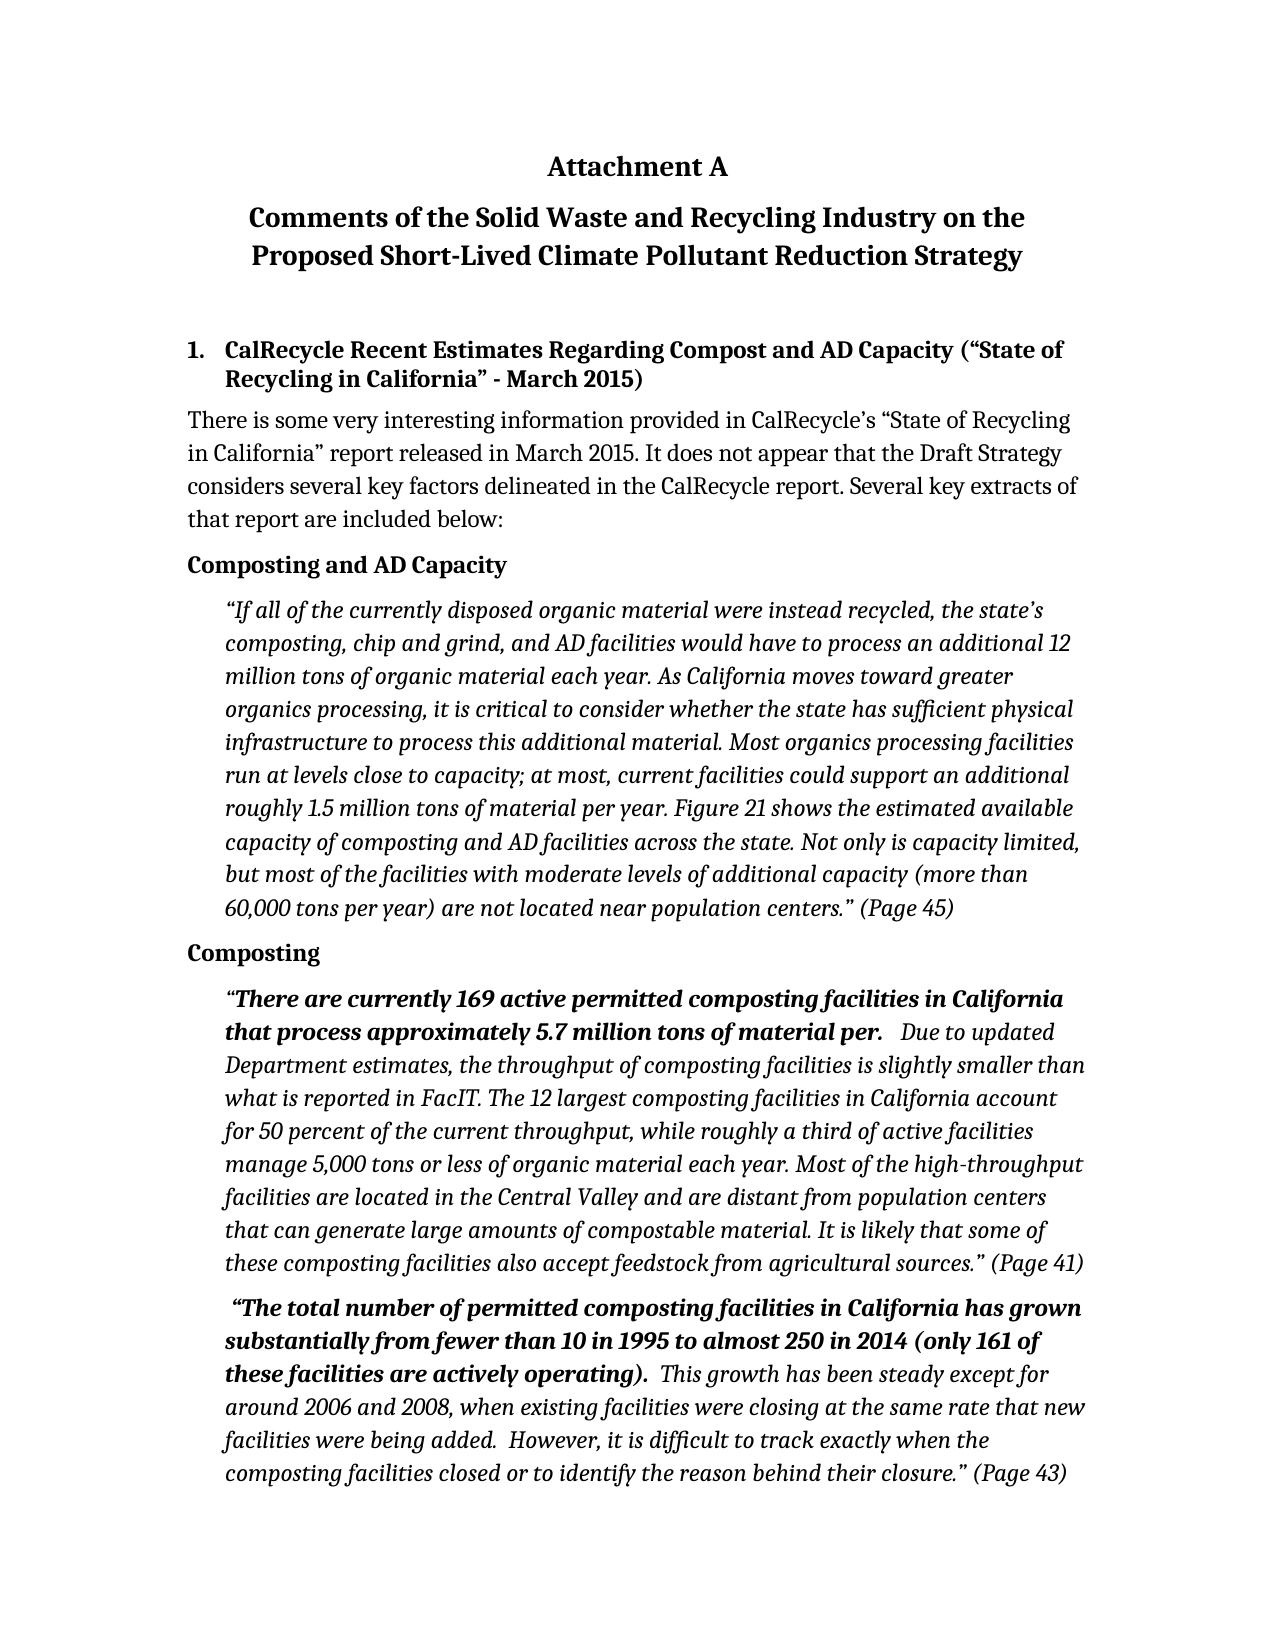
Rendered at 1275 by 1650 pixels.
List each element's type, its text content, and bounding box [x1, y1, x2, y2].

text Composting and AD Capacity [187, 551, 1087, 579]
text Comments of the Solid Waste and Recycling Industry on the Proposed Short-Lived Climate Pollutant Reduction Strategy [187, 201, 1087, 273]
text “The total number of permitted composting facilities in California has grown substantially from fewer than 10 in 1995 to almost 250 in 2014 (only 161 of these facilities are actively operating). This growth has been steady except for around 2006 and 2008, when existing facilities were closing at the same rate that new facilities were being added. However, it is difficult to track exactly when the composting facilities closed or to identify the reason behind their closure.” (Page 43) [225, 1294, 1087, 1488]
text Attachment A [187, 150, 1087, 183]
text There is some very interesting information provided in CalRecycle’s “State of Recycling in California” report released in March 2015. It does not appear that the Draft Strategy considers several key factors delineated in the CalRecycle report. Several key extracts of that report are included below: [187, 406, 1087, 534]
text “If all of the currently disposed organic material were instead recycled, the state’s composting, chip and grind, and AD facilities would have to process an additional 12 million tons of organic material each year. As California moves toward greater organics processing, it is critical to consider whether the state has sufficient physical infrastructure to process this additional material. Most organics processing facilities run at levels close to capacity; at most, current facilities could support an additional roughly 1.5 million tons of material per year. Figure 21 shows the estimated available capacity of composting and AD facilities across the state. Not only is capacity limited, but most of the facilities with moderate levels of additional capacity (more than 60,000 tons per year) are not located near population centers.” (Page 45) [225, 596, 1087, 922]
text “There are currently 169 active permitted composting facilities in California that process approximately 5.7 million tons of material per. Due to updated Department estimates, the throughput of composting facilities is slightly smaller than what is reported in FacIT. The 12 largest composting facilities in California account for 50 percent of the current throughput, while roughly a third of active facilities manage 5,000 tons or less of organic material each year. Most of the high-throughput facilities are located in the Central Valley and are distant from population centers that can generate large amounts of compostable material. It is likely that some of these composting facilities also accept feedstock from agricultural sources.” (Page 41) [225, 984, 1087, 1277]
text Composting [187, 939, 1087, 968]
list CalRecycle Recent Estimates Regarding Compost and AD Capacity (“State of Recycling in California” - March 2015) [187, 336, 1087, 394]
